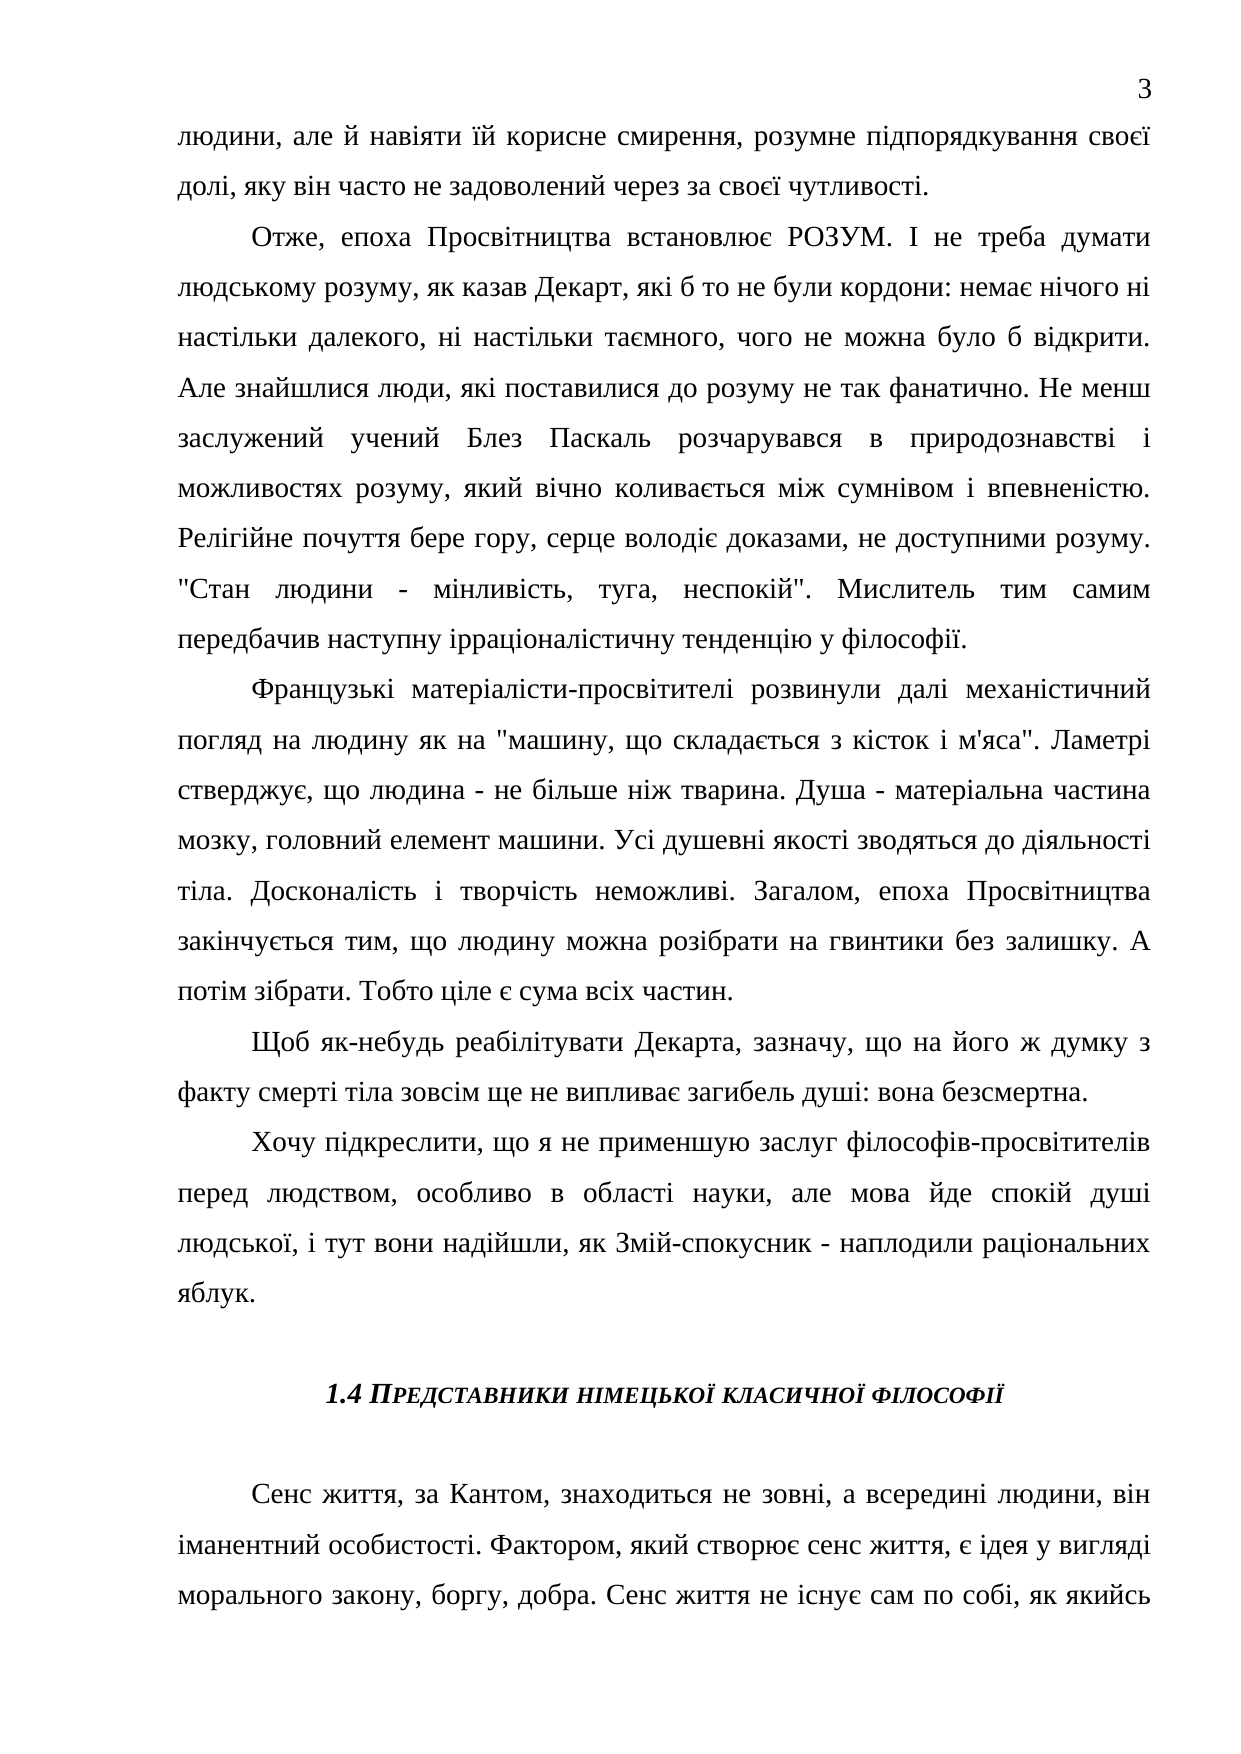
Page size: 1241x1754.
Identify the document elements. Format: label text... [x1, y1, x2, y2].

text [177, 118, 1152, 202]
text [177, 1477, 1152, 1611]
text Щоб як-небудь реабілітувати Декарта, зазначу, що на його ж думку з факту смерті тіла зовсім ще не випливає загибель душі: вона безсмертна. [177, 1024, 1152, 1108]
text Хочу підкреслити, що я не применшую заслуг філософів-просвітителів перед людством, особливо в області науки, але мова йде спокій душі людської, і тут вони надійшли, як Змій-спокусник - наплодили раціональних яблук. [177, 1124, 1152, 1309]
text Французькі матеріалісти-просвітителі розвинули далі механістичний погляд на людину як на "машину, що складається з кісток і м'яса". Ламетрі стверджує, що людина - не більше ніж тварина. Душа - матеріальна частина мозку, головний елемент машини. Усі душевні якості зводяться до діяльності тіла. Досконалість і творчість неможливі. Загалом, епоха Просвітництва закінчується тим, що людину можна розібрати на гвинтики без залишку. А потім зібрати. Тобто ціле є сума всіх частин. [177, 672, 1152, 1007]
text Отже, епоха Просвітництва встановлює РОЗУМ. І не треба думати людському розуму, як казав Декарт, які б то не були кордони: немає нічого ні настільки далекого, ні настільки таємного, чого не можна було б відкрити. Але знайшлися люди, які поставилися до розуму не так фанатично. Не менш заслужений учений Блез Паскаль розчарувався в природознавстві і можливостях розуму, який вічно коливається між сумнівом і впевненістю. Релігійне почуття бере гору, серце володіє доказами, не доступними розуму. "Стан людини - мінливість, туга, неспокій". Мислитель тим самим передбачив наступну ірраціоналістичну тенденцію у філософії. [177, 219, 1152, 655]
subtitle 1.4 Представники німецької класичної філософії [177, 1376, 1152, 1409]
